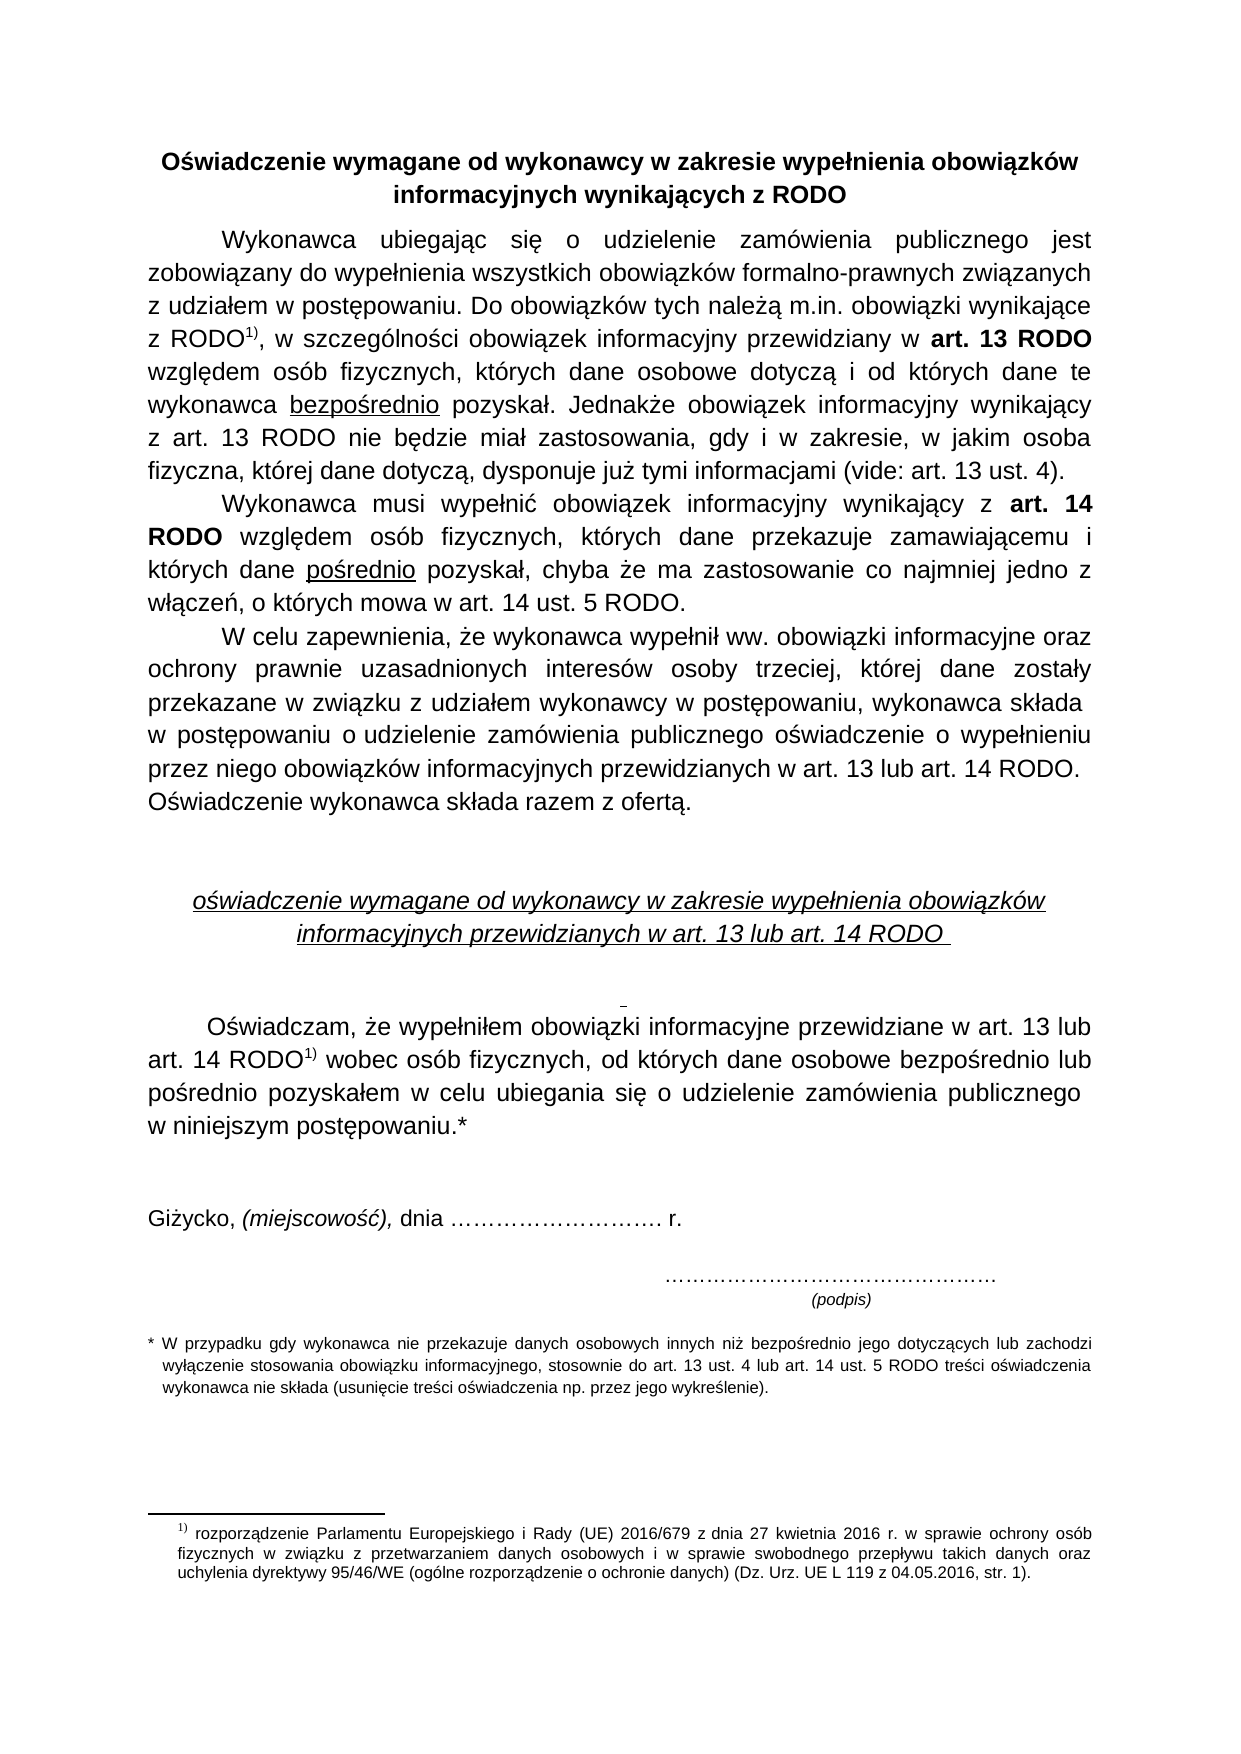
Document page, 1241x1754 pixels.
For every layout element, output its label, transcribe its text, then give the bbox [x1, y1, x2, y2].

text * W przypadku gdy wykonawca nie przekazuje danych osobowych innych niż bezpośrednio jego dotyczących lub zachodzi wyłączenie stosowania obowiązku informacyjnego, stosownie do art. 13 ust. 4 lub art. 14 ust. 5 RODO treści oświadczenia wykonawca nie składa (usunięcie treści oświadczenia np. przez jego wykreślenie). [148, 1334, 1093, 1397]
text W celu zapewnienia, że wykonawca wypełnił ww. obowiązki informacyjne oraz ochrony prawnie uzasadnionych interesów osoby trzeciej, której dane zostały przekazane w związku z udziałem wykonawcy w postępowaniu, wykonawca składa w postępowaniu o udzielenie zamówienia publicznego oświadczenie o wypełnieniu przez niego obowiązków informacyjnych przewidzianych w art. 13 lub art. 14 RODO. [148, 621, 1093, 782]
text Oświadczenie wykonawca składa razem z ofertą. [148, 787, 1093, 815]
text Giżycko, (miejscowość), dnia ………………………. r. [148, 1205, 1093, 1231]
text Oświadczenie wymagane od wykonawcy w zakresie wypełnienia obowiązków informacyjnych wynikających z RODO [148, 147, 1093, 208]
text ………………………………………… [148, 1262, 1093, 1286]
text (podpis) [738, 1290, 1093, 1309]
text Wykonawca ubiegając się o udzielenie zamówienia publicznego jest zobowiązany do wypełnienia wszystkich obowiązków formalno-prawnych związanych z udziałem w postępowaniu. Do obowiązków tych należą m.in. obowiązki wynikające z RODO), w szczególności obowiązek informacyjny przewidziany w art. 13 RODO względem osób fizycznych, których dane osobowe dotyczą i od których dane te wykonawca bezpośrednio pozyskał. Jednakże obowiązek informacyjny wynikający z art. 13 RODO nie będzie miał zastosowania, gdy i w zakresie, w jakim osoba fizyczna, której dane dotyczą, dysponuje już tymi informacjami (vide: art. 13 ust. 4). [148, 225, 1093, 485]
text oświadczenie wymagane od wykonawcy w zakresie wypełnienia obowiązków informacyjnych przewidzianych w art. 13 lub art. 14 RODO [148, 886, 1093, 947]
text Wykonawca musi wypełnić obowiązek informacyjny wynikający z art. 14 RODO względem osób fizycznych, których dane przekazuje zamawiającemu i których dane pośrednio pozyskał, chyba że ma zastosowanie co najmniej jedno z włączeń, o których mowa w art. 14 ust. 5 RODO. [148, 489, 1093, 617]
text Oświadczam, że wypełniłem obowiązki informacyjne przewidziane w art. 13 lub art. 14 RODO1) wobec osób fizycznych, od których dane osobowe bezpośrednio lub pośrednio pozyskałem w celu ubiegania się o udzielenie zamówienia publicznego w niniejszym postępowaniu.* [148, 1012, 1093, 1140]
